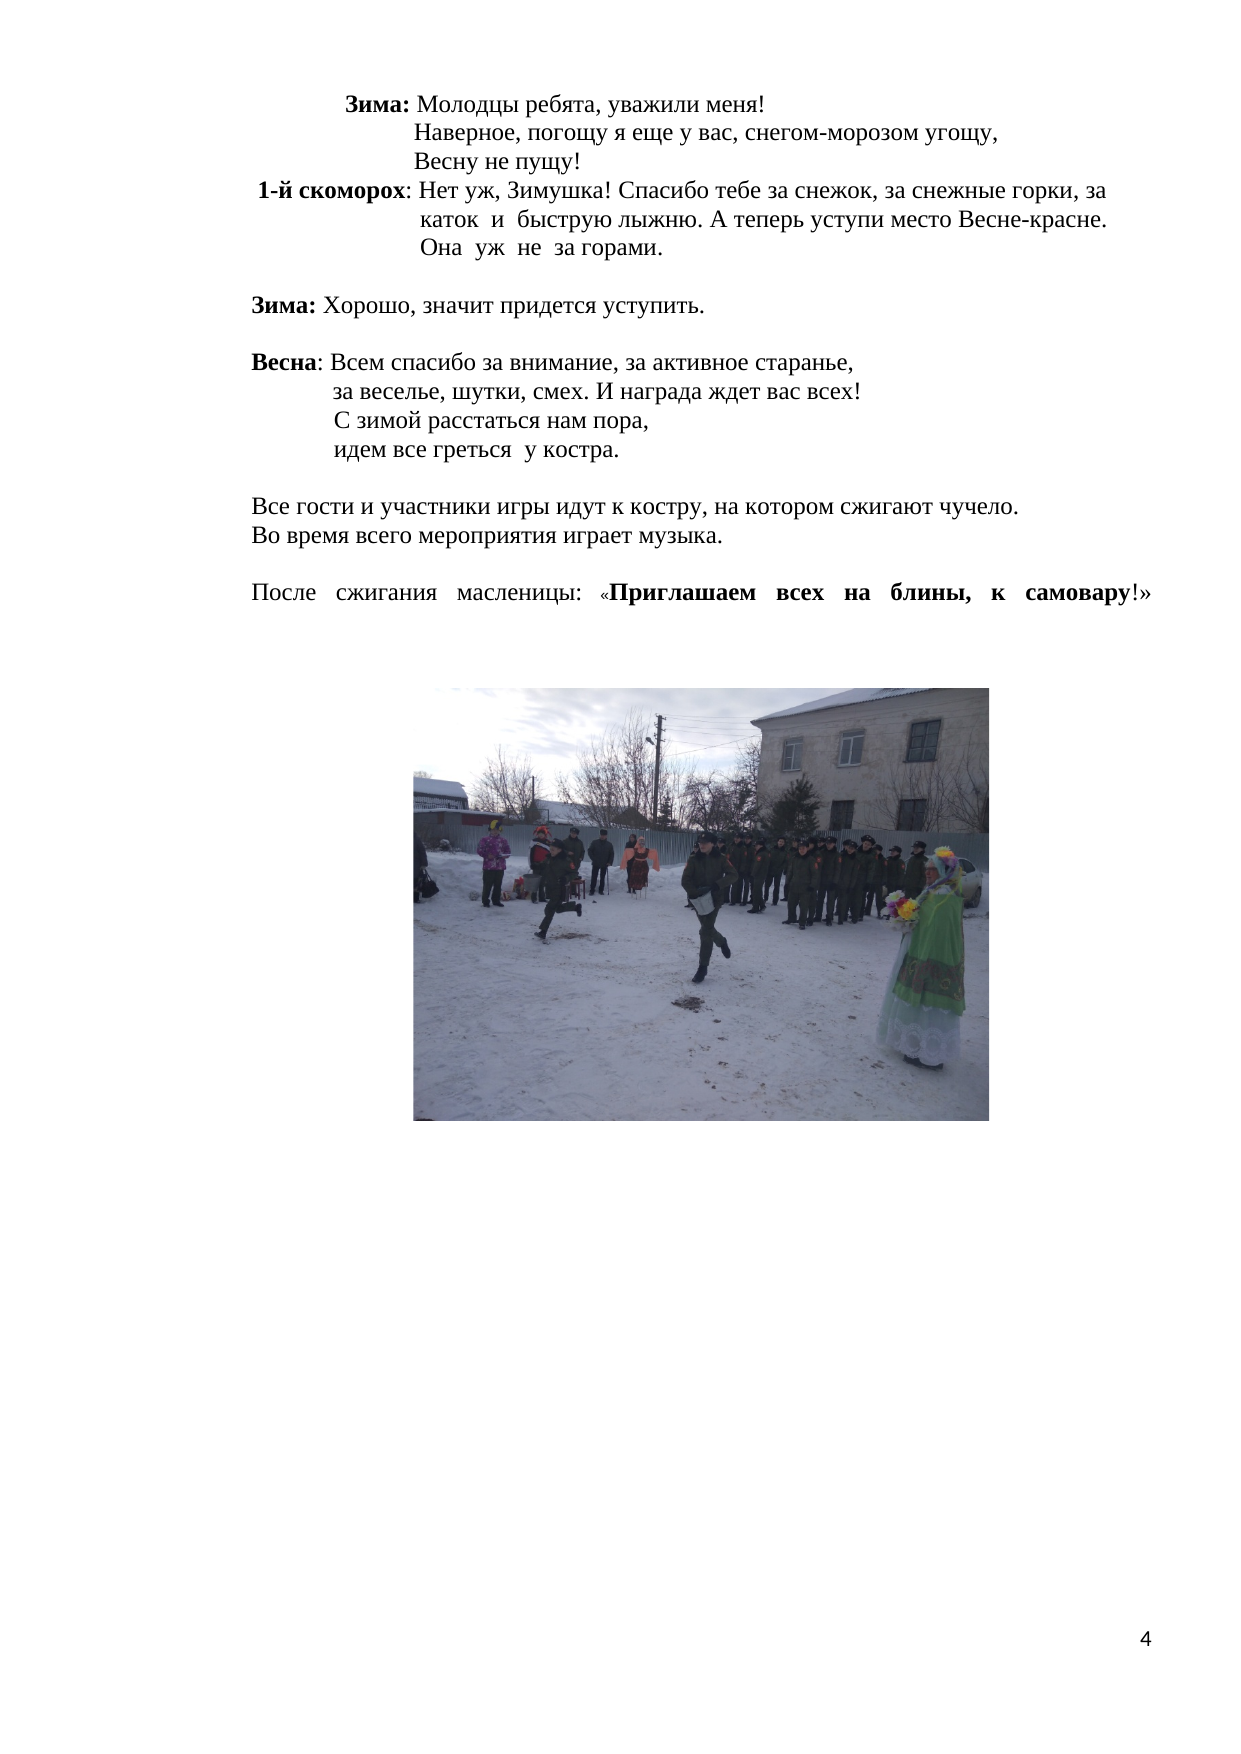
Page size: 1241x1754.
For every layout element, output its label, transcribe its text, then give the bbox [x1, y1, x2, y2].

text Все гости и участники игры идут к костру, на котором сжигают чучело. [177, 491, 1152, 520]
text каток и быструю лыжню. А теперь уступи место Весне-красне. [251, 204, 1152, 232]
text Зима: Хорошо, значит придется уступить. [177, 290, 1152, 319]
text Весна: Всем спасибо за внимание, за активное старанье, [177, 347, 1152, 376]
text идем все греться у костра. [177, 434, 1152, 462]
text После сжигания масленицы: «Приглашаем всех на блины, к самовару!» [177, 577, 1152, 634]
text Наверное, погощу я еще у вас, снегом-морозом угощу, [177, 117, 1152, 146]
text Весну не пущу! [177, 146, 1152, 175]
text Она уж не за горами. [251, 232, 1152, 261]
text Во время всего мероприятия играет музыка. [177, 520, 1152, 549]
text 1-й скоморох: Нет уж, Зимушка! Спасибо тебе за снежок, за снежные горки, за [251, 175, 1152, 204]
text за веселье, шутки, смех. И награда ждет вас всех! [177, 376, 1152, 405]
picture [413, 688, 990, 1121]
text С зимой расстаться нам пора, [177, 405, 1152, 434]
text Зима: Молодцы ребята, уважили меня! [177, 89, 1152, 117]
